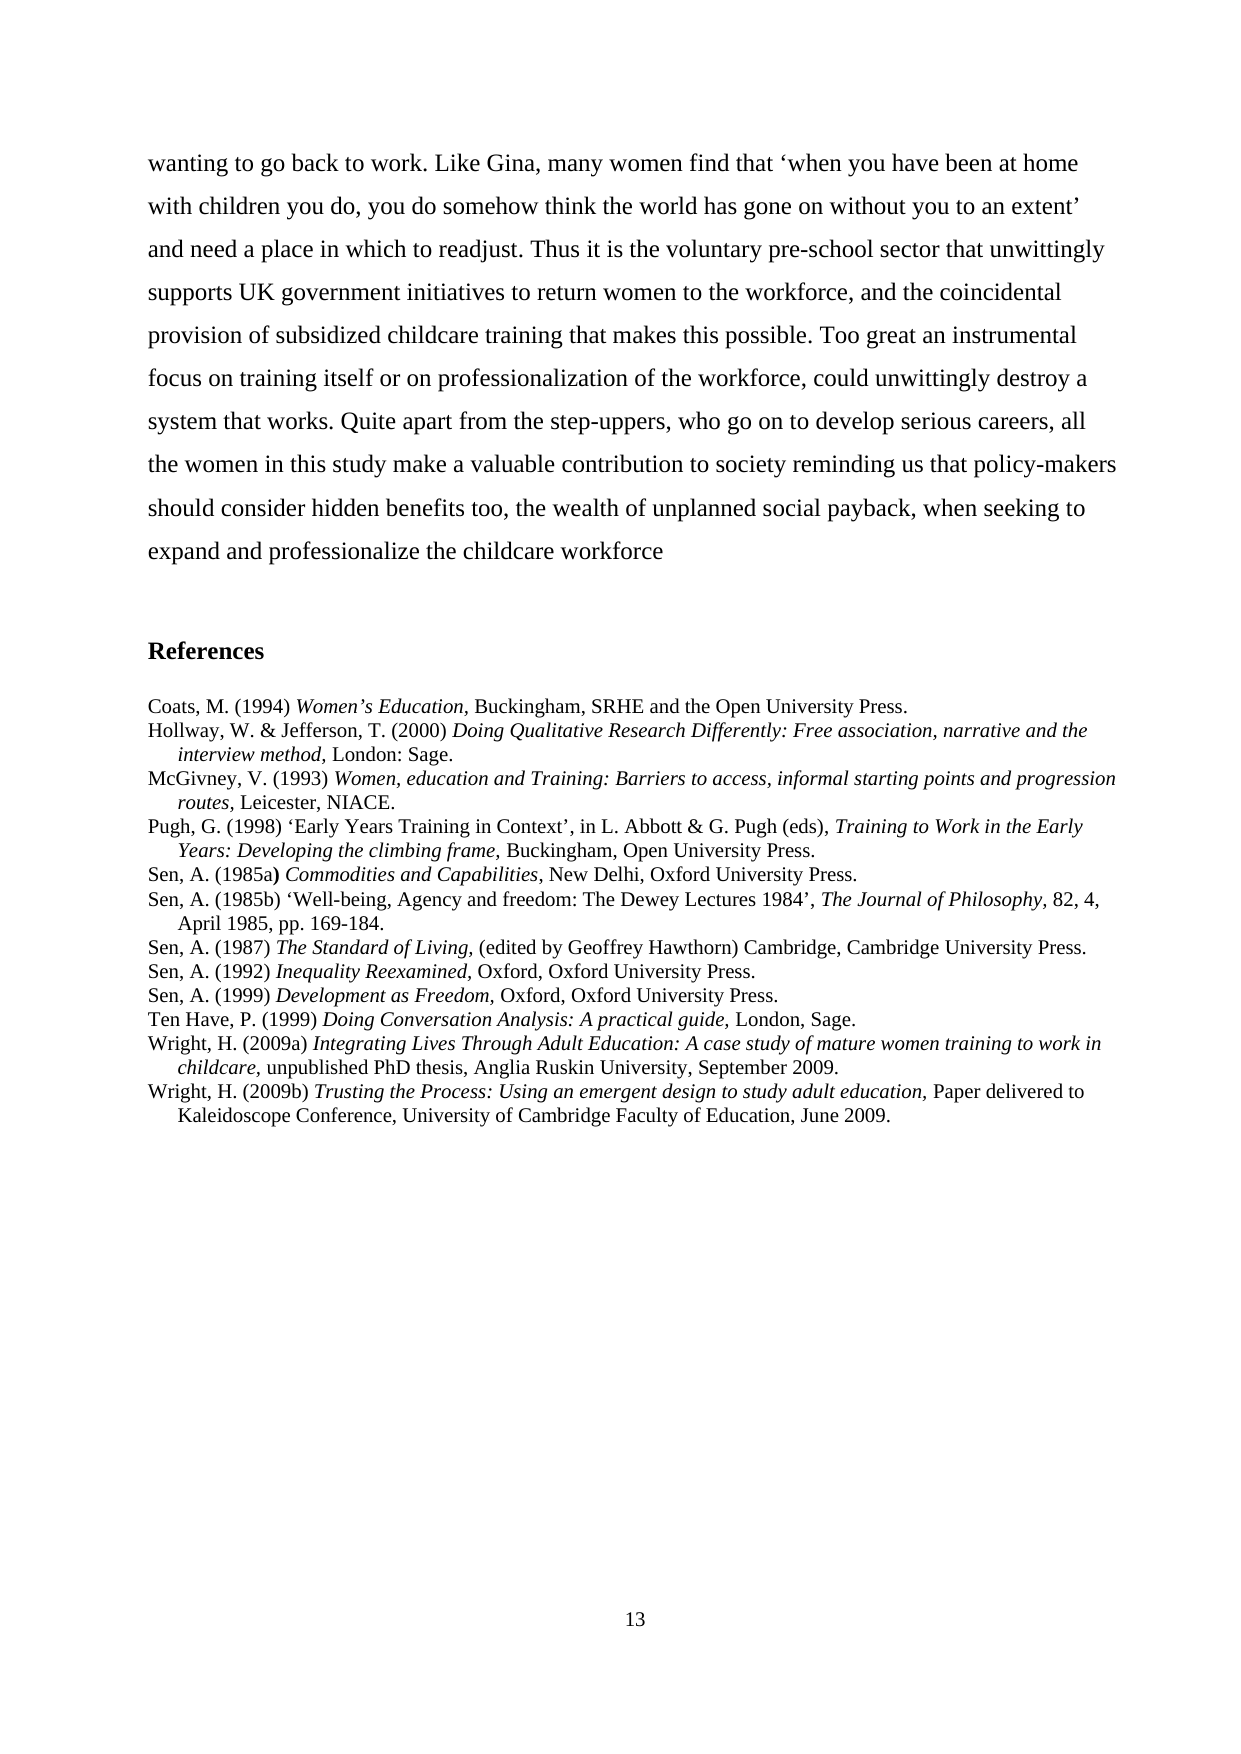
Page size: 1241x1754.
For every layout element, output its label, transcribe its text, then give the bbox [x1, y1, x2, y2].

subtitle References [148, 636, 1122, 665]
text Ten Have, P. (1999) Doing Conversation Analysis: A practical guide, London, Sage. [148, 1007, 1122, 1031]
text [148, 148, 1122, 564]
text Coats, M. (1994) Women’s Education, Buckingham, SRHE and the Open University Press. [148, 694, 1122, 718]
text McGivney, V. (1993) Women, education and Training: Barriers to access, informal starting points and progression routes, Leicester, NIACE. [148, 766, 1122, 814]
text Sen, A. (1985b) ‘Well-being, Agency and freedom: The Dewey Lectures 1984’, The Journal of Philosophy, 82, 4, April 1985, pp. 169-184. [148, 886, 1122, 934]
text Sen, A. (1985a) Commodities and Capabilities, New Delhi, Oxford University Press. [148, 862, 1122, 886]
text Hollway, W. & Jefferson, T. (2000) Doing Qualitative Research Differently: Free association, narrative and the interview method, London: Sage. [148, 718, 1122, 766]
text Sen, A. (1987) The Standard of Living, (edited by Geoffrey Hawthorn) Cambridge, Cambridge University Press. [148, 934, 1122, 959]
text Wright, H. (2009b) Trusting the Process: Using an emergent design to study adult education, Paper delivered to Kaleidoscope Conference, University of Cambridge Faculty of Education, June 2009. [148, 1079, 1122, 1127]
text Sen, A. (1992) Inequality Reexamined, Oxford, Oxford University Press. [148, 959, 1122, 983]
text Wright, H. (2009a) Integrating Lives Through Adult Education: A case study of mature women training to work in childcare, unpublished PhD thesis, Anglia Ruskin University, September 2009. [148, 1031, 1122, 1079]
text Sen, A. (1999) Development as Freedom, Oxford, Oxford University Press. [148, 983, 1122, 1007]
text Pugh, G. (1998) ‘Early Years Training in Context’, in L. Abbott & G. Pugh (eds), Training to Work in the Early Years: Developing the climbing frame, Buckingham, Open University Press. [148, 814, 1122, 862]
